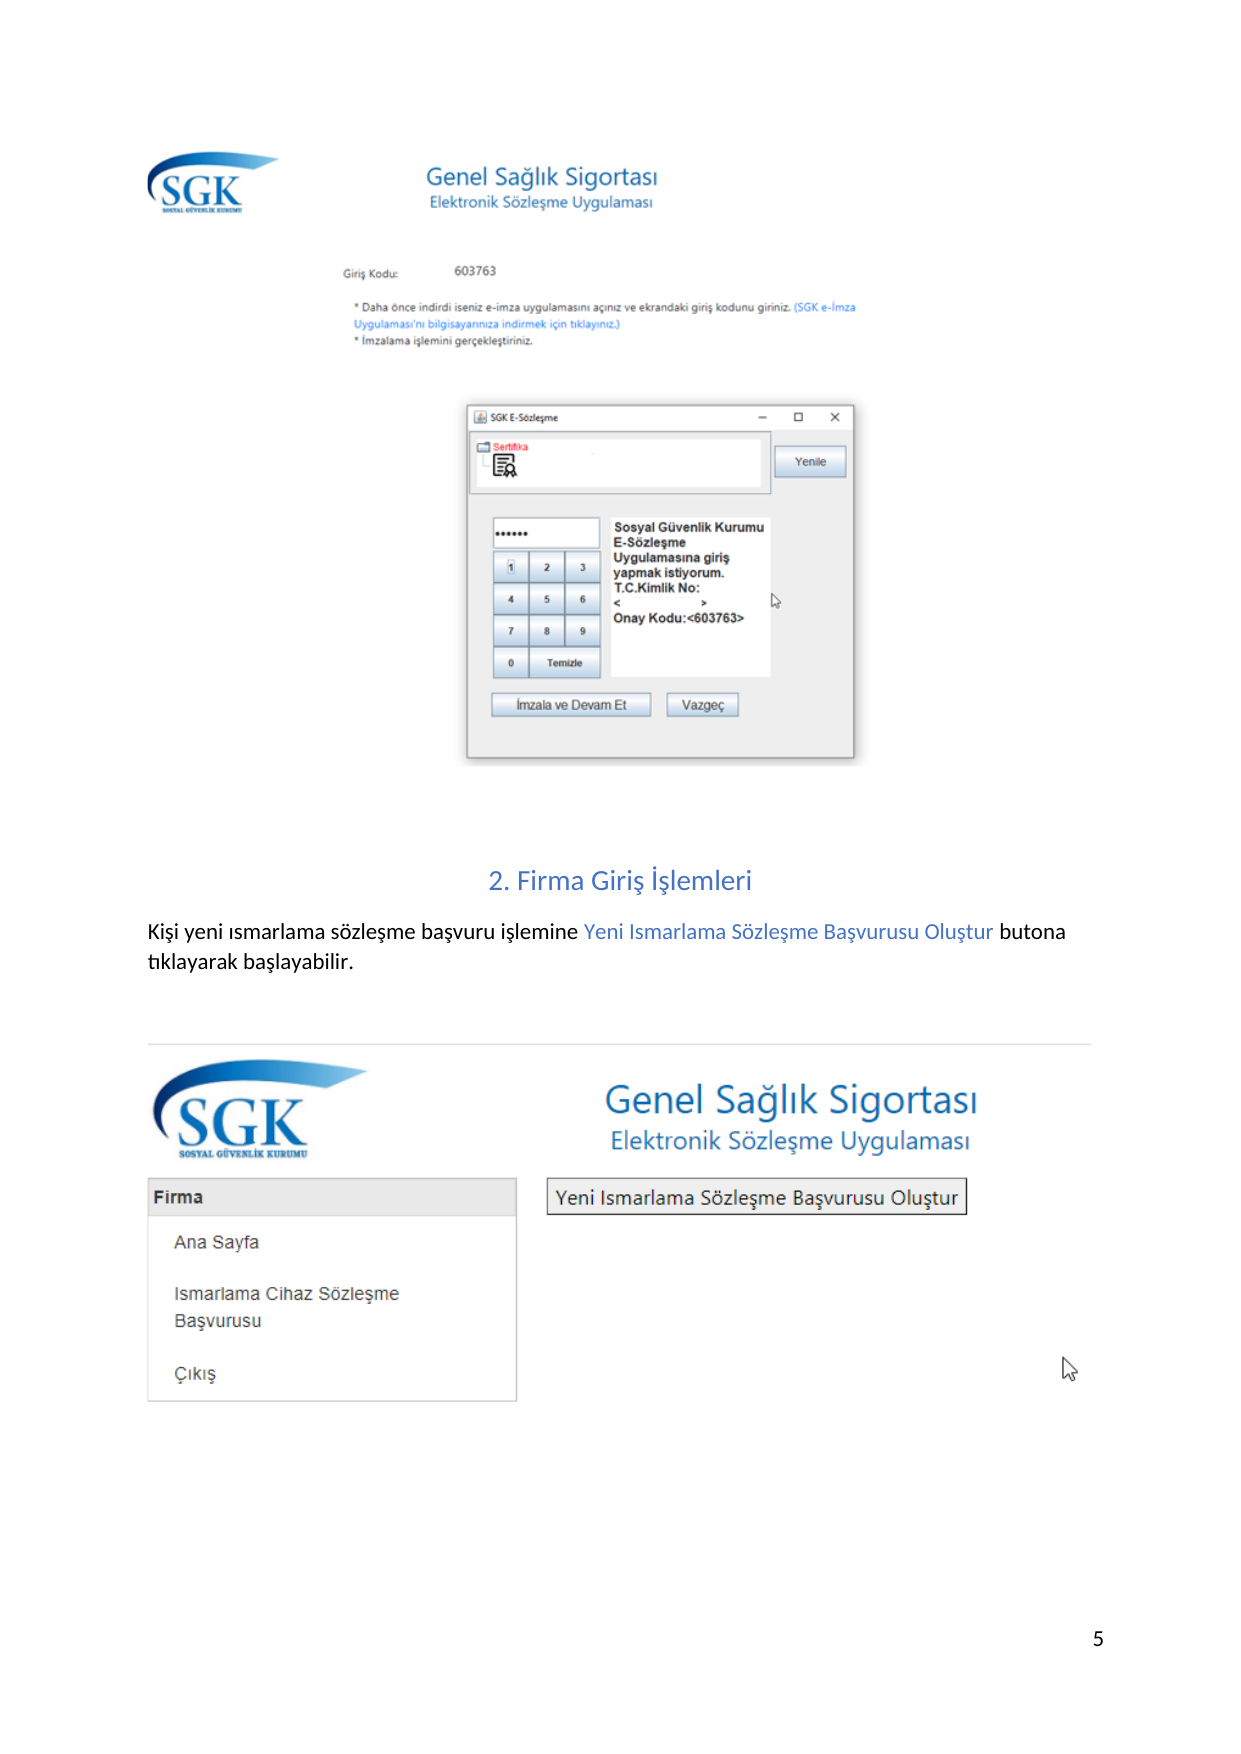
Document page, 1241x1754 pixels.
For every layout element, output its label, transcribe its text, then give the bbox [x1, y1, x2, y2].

picture [147, 1040, 1092, 1568]
text 2. Firma Giriş İşlemleri [148, 862, 1093, 897]
picture [147, 147, 1092, 843]
text Kişi yeni ısmarlama sözleşme başvuru işlemine Yeni Ismarlama Sözleşme Başvurusu Oluştur butona tıklayarak başlayabilir. [148, 917, 1093, 975]
